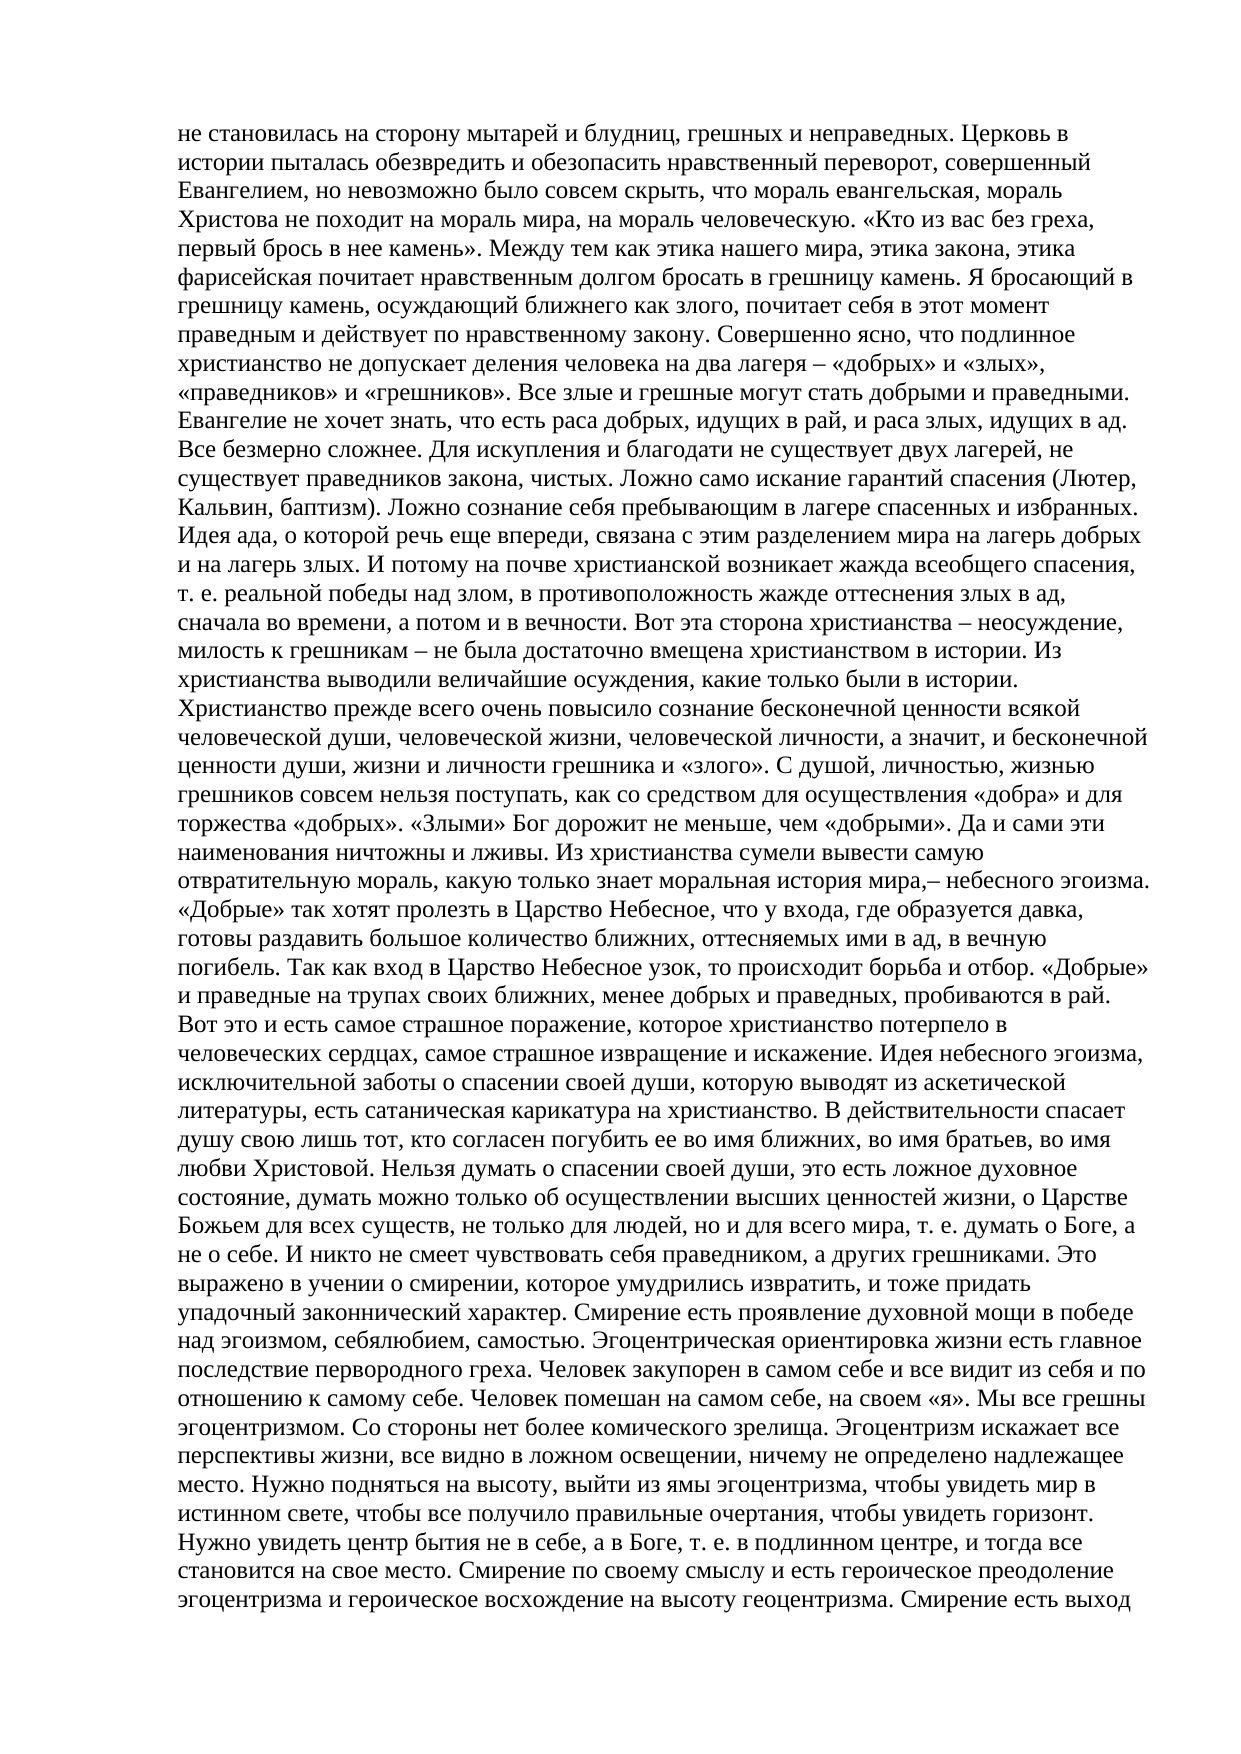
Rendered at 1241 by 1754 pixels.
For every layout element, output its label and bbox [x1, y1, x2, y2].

text [177, 118, 1152, 1613]
